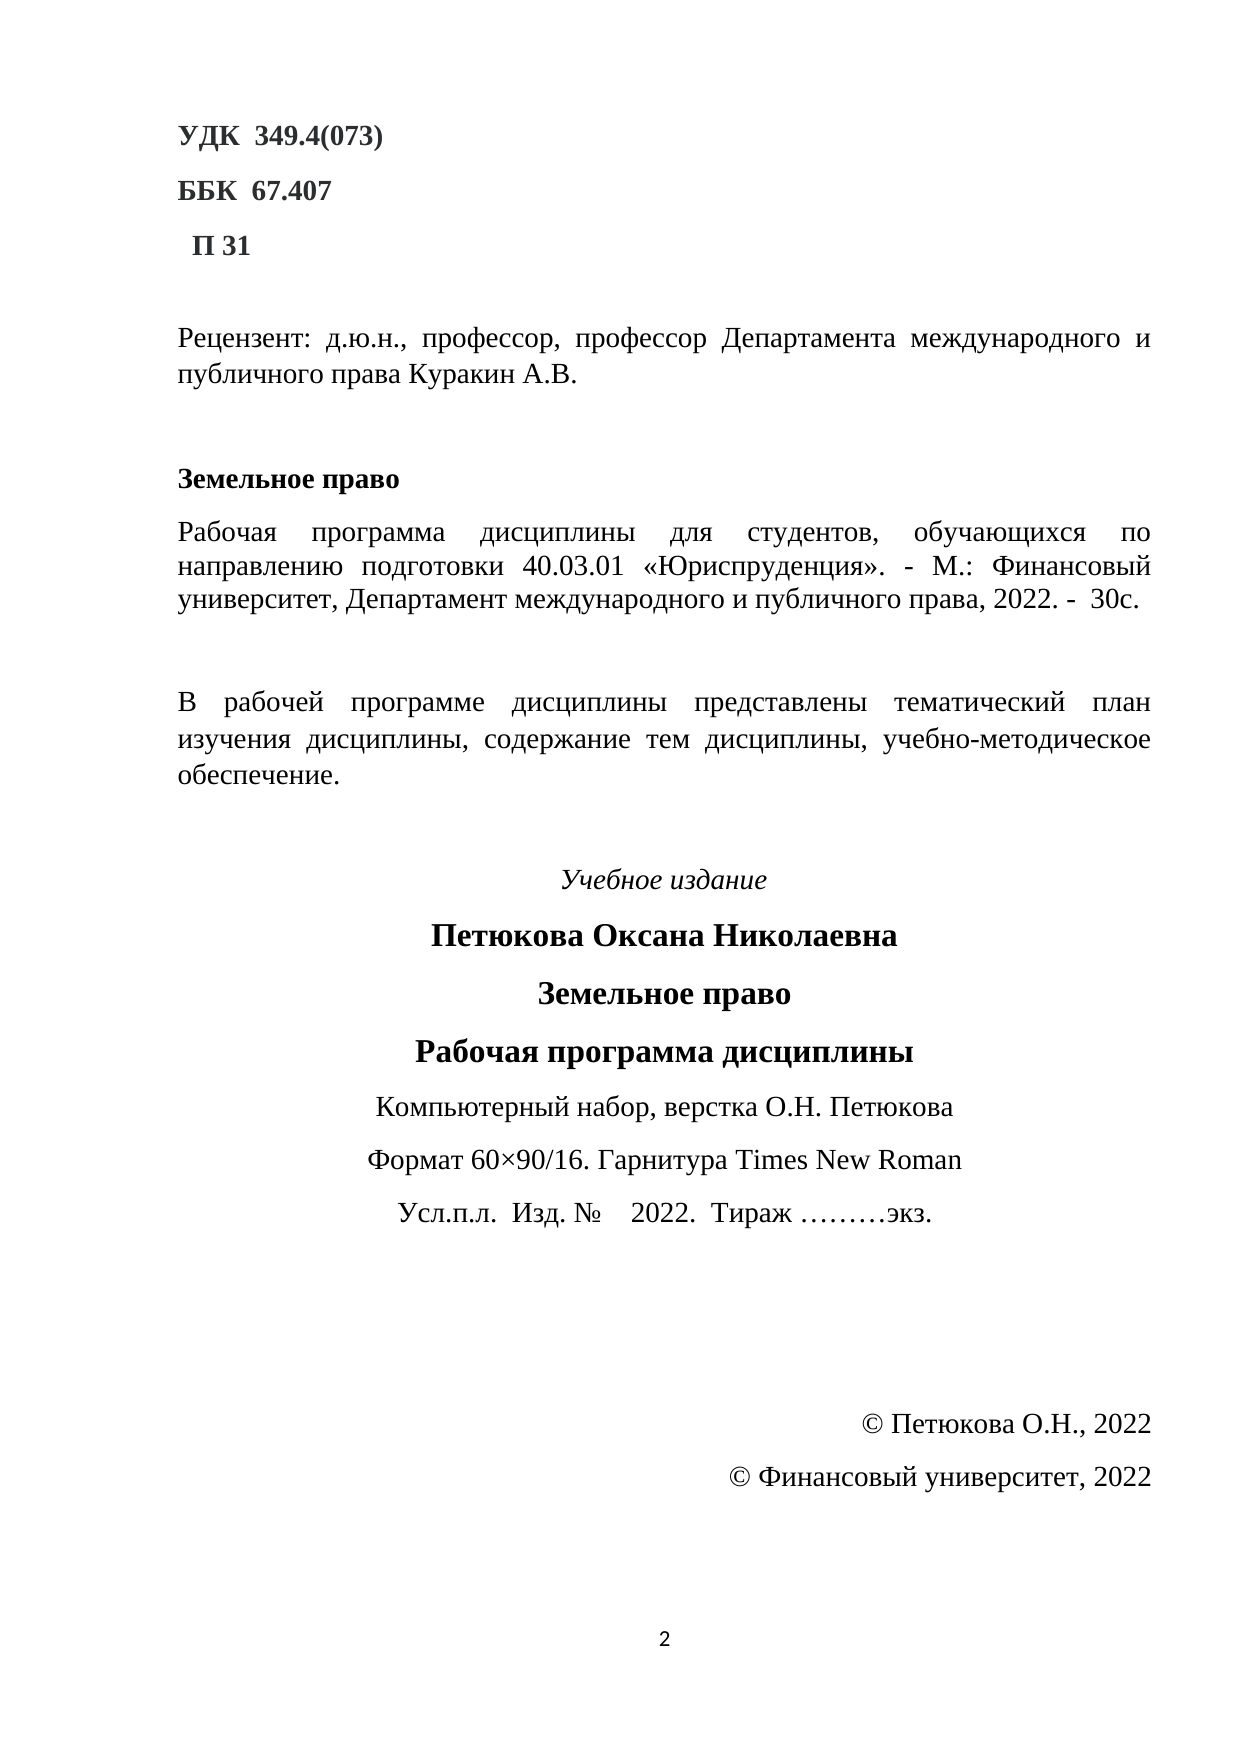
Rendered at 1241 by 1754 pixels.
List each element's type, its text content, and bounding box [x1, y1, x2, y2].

text Петюкова Оксана Николаевна [177, 915, 1152, 954]
text Учебное издание [177, 862, 1152, 896]
text Компьютерный набор, верстка О.Н. Петюкова [177, 1089, 1152, 1123]
text УДК 349.4(073) [177, 118, 1152, 152]
text Земельное право [177, 973, 1152, 1012]
text В рабочей программе дисциплины представлены тематический план изучения дисциплины, содержание тем дисциплины, учебно-методическое обеспечение. [177, 684, 1152, 790]
text ББК 67.407 [177, 173, 1152, 207]
text Земельное право [177, 462, 1152, 495]
text Рабочая программа дисциплины [177, 1031, 1152, 1070]
text © Финансовый университет, 2022 [177, 1459, 1152, 1493]
text Рецензент: д.ю.н., профессор, профессор Департамента международного и публичного права Куракин А.В. [177, 320, 1152, 389]
text П 31 [177, 228, 1152, 262]
text Формат 60×90/16. Гарнитура Times New Roman [177, 1142, 1152, 1176]
text Рабочая программа дисциплины для студентов, обучающихся по направлению подготовки 40.03.01 «Юриспруденция». - М.: Финансовый университет, Департамент международного и публичного права, 2022. - 30с. [177, 514, 1152, 615]
text © Петюкова О.Н., 2022 [177, 1406, 1152, 1440]
text Усл.п.л. Изд. № 2022. Тираж ………экз. [177, 1195, 1152, 1228]
